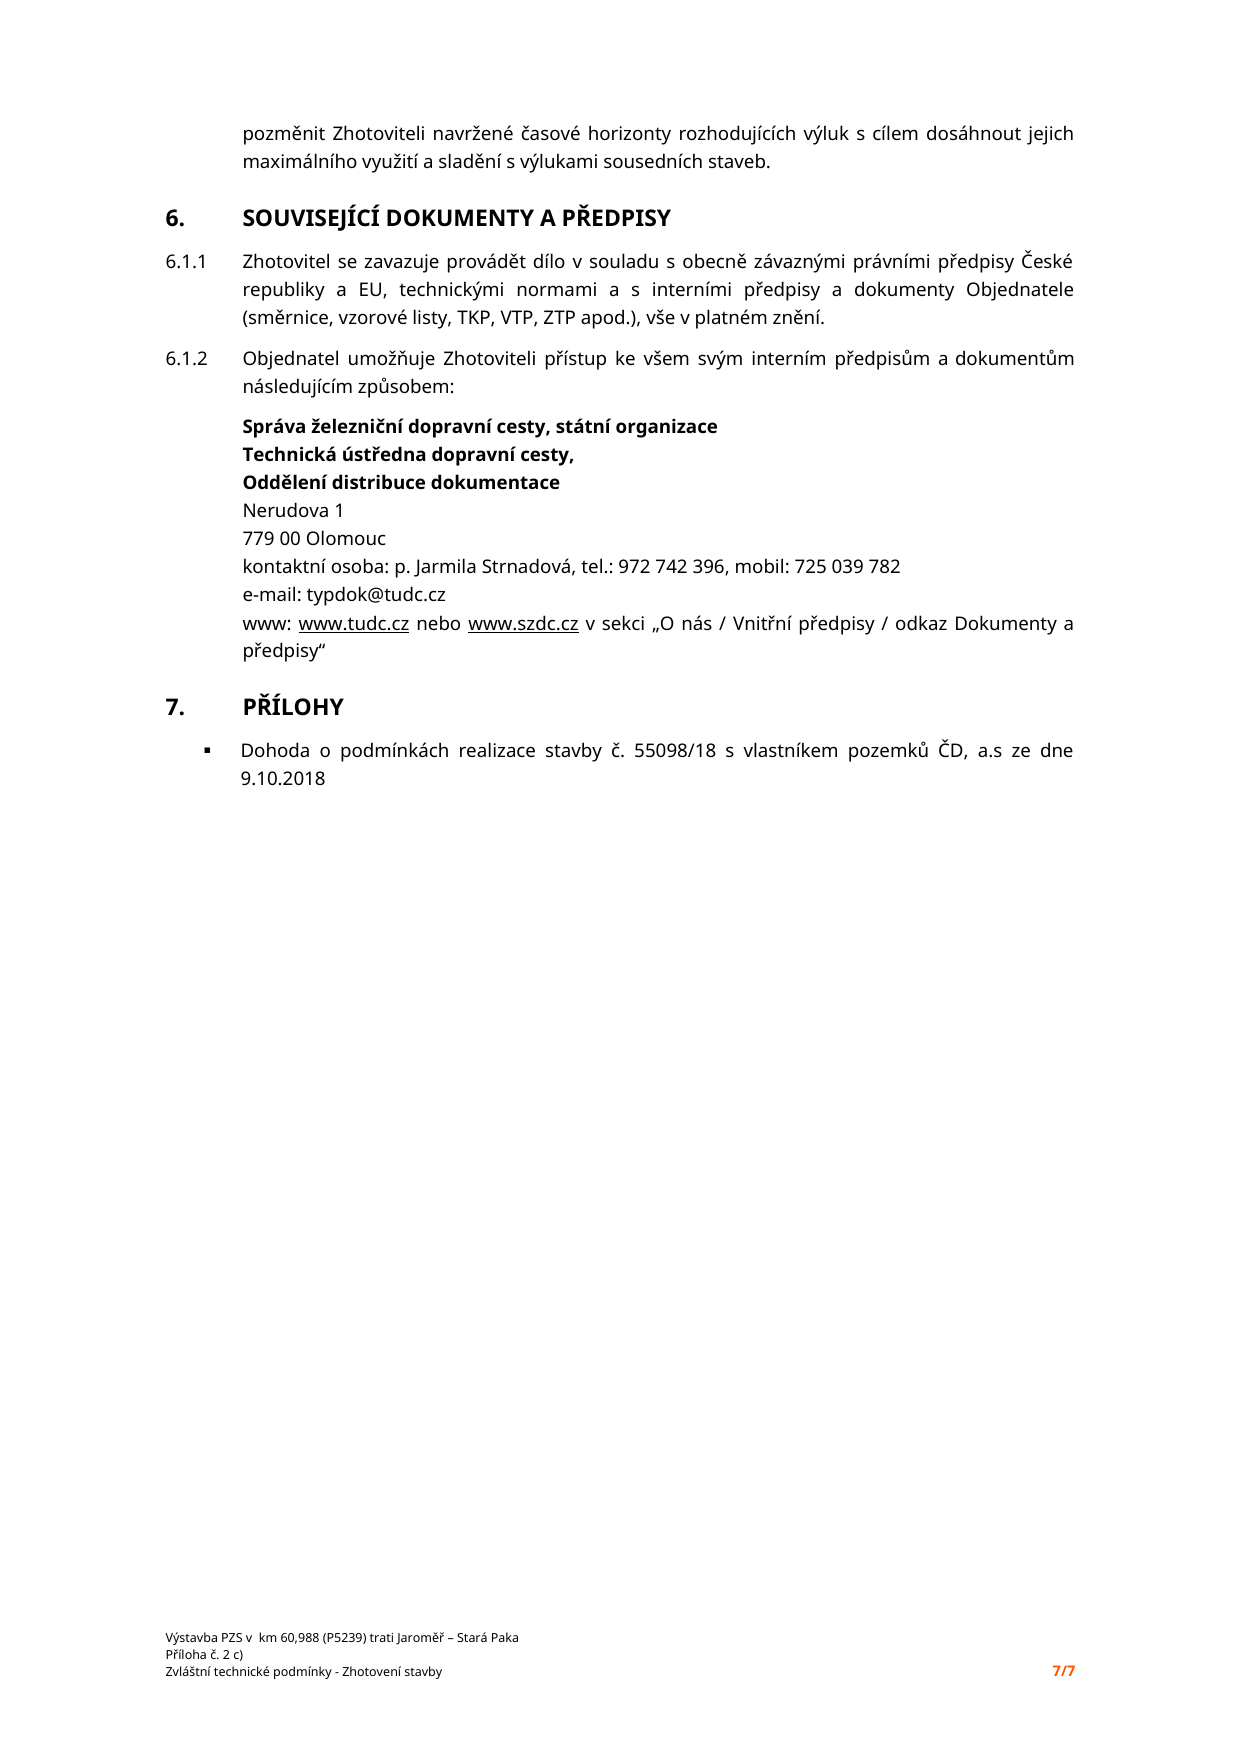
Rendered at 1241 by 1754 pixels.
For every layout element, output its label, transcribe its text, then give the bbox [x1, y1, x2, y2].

text Objednatel umožňuje Zhotoviteli přístup ke všem svým interním předpisům a dokumentům následujícím způsobem: [165, 345, 1075, 399]
list Dohoda o podmínkách realizace stavby č. 55098/18 s vlastníkem pozemků ČD, a.s ze dne 9.10.2018 [203, 738, 1075, 791]
text Zhotovitel se zavazuje provádět dílo v souladu s obecně závaznými právními předpisy České republiky a EU, technickými normami a s interními předpisy a dokumenty Objednatele (směrnice, vzorové listy, TKP, VTP, ZTP apod.), vše v platném znění. [165, 248, 1075, 330]
text Oddělení distribuce dokumentace [242, 470, 1075, 495]
text e-mail: typdok@tudc.cz [242, 582, 1075, 607]
text Technická ústředna dopravní cesty, [242, 442, 1075, 467]
text Správa železniční dopravní cesty, státní organizace [242, 414, 1075, 439]
text PŘÍLOHY [165, 691, 1075, 722]
text Nerudova 1 [242, 498, 1075, 523]
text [165, 121, 1075, 174]
text kontaktní osoba: p. Jarmila Strnadová, tel.: 972 742 396, mobil: 725 039 782 [242, 554, 1075, 579]
text 779 00 Olomouc [242, 526, 1075, 551]
text SOUVISEJÍCÍ DOKUMENTY A PŘEDPISY [165, 202, 1075, 233]
text www: www.tudc.cz nebo www.szdc.cz v sekci „O nás / Vnitřní předpisy / odkaz Dokumenty a předpisy“ [242, 610, 1075, 663]
